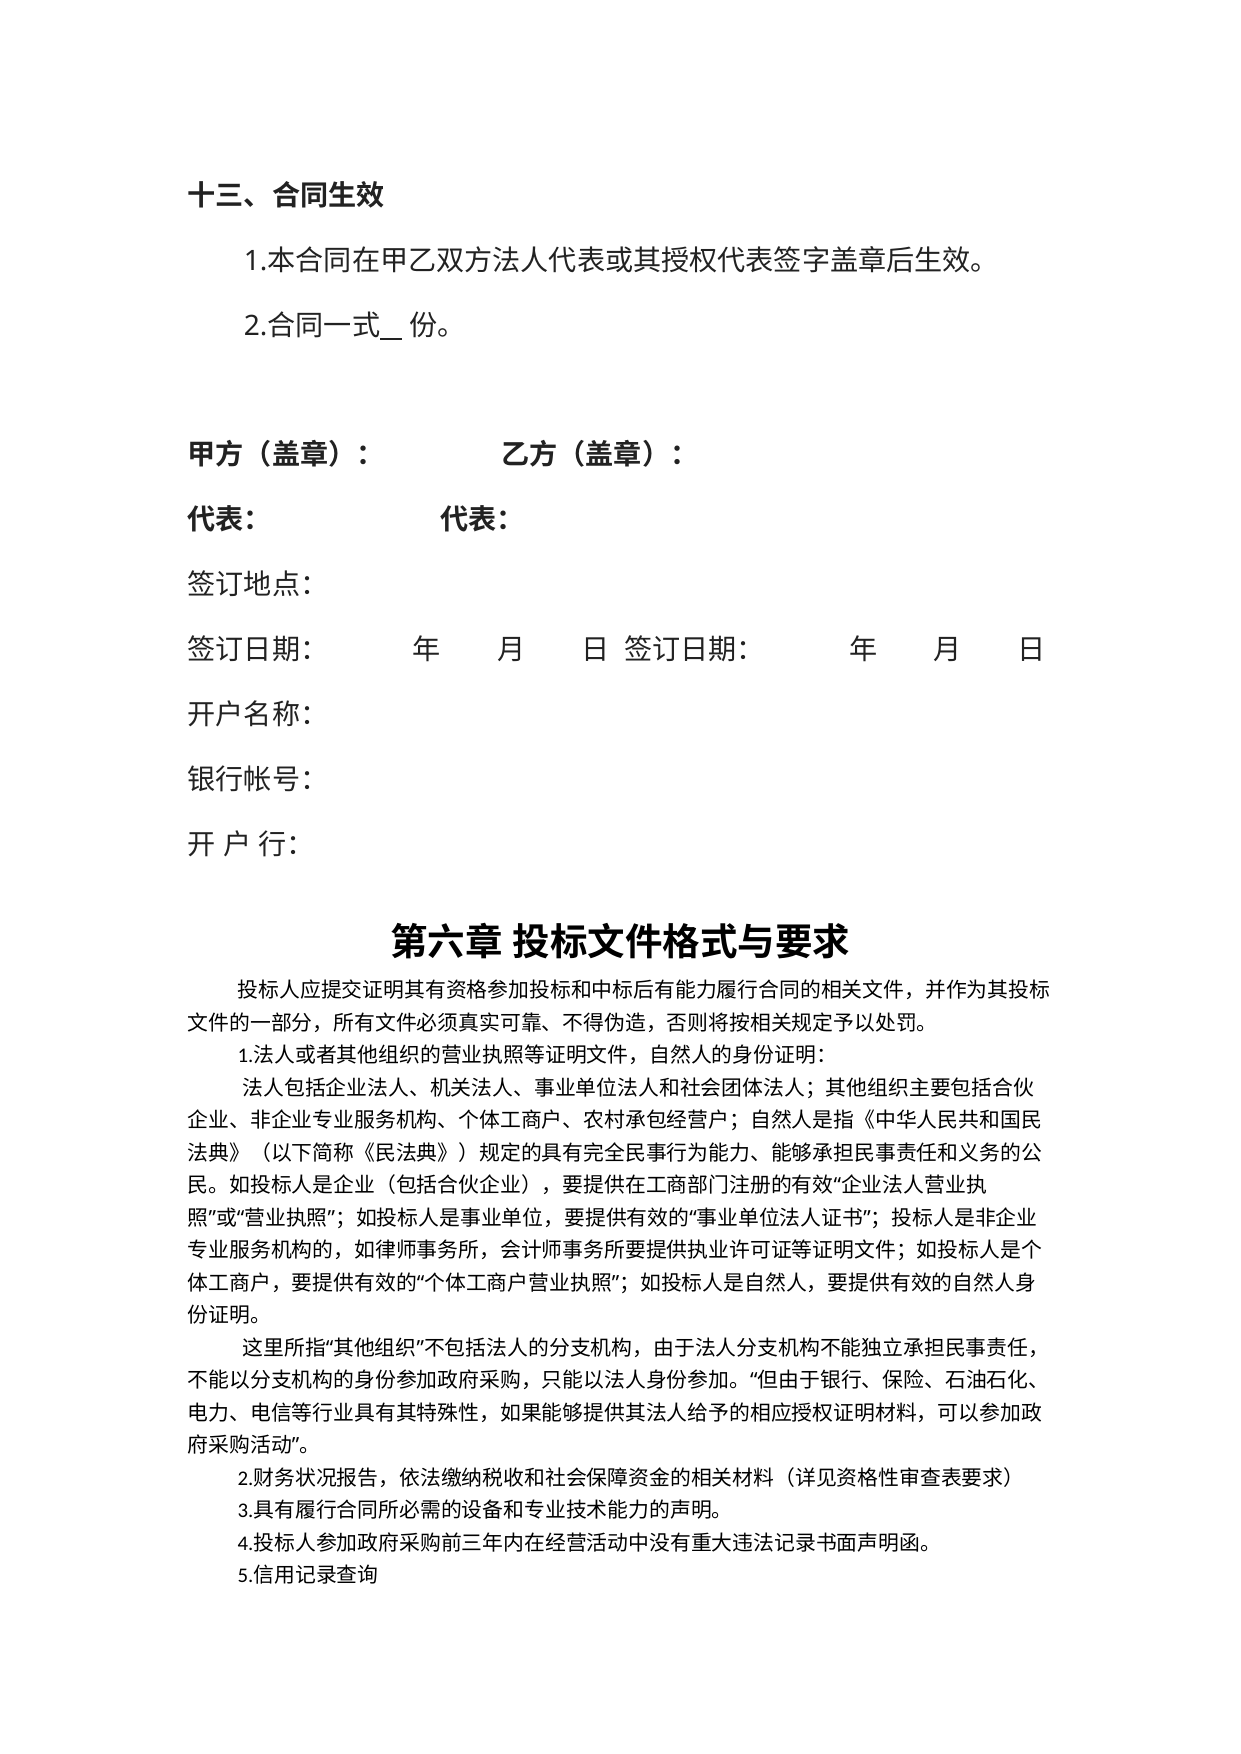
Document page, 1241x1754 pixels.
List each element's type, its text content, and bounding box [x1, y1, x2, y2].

text 5.信用记录查询 [187, 1558, 1053, 1591]
text 4.投标人参加政府采购前三年内在经营活动中没有重大违法记录书面声明函。 [187, 1526, 1053, 1558]
text 1.法人或者其他组织的营业执照等证明文件，自然人的身份证明： [187, 1038, 1053, 1071]
text 开 户 行： [187, 811, 1053, 876]
text 银行帐号： [187, 746, 1053, 811]
text 法人包括企业法人、机关法人、事业单位法人和社会团体法人；其他组织主要包括合伙企业、非企业专业服务机构、个体工商户、农村承包经营户；自然人是指《中华人民共和国民法典》（以下简称《民法典》）规定的具有完全民事行为能力、能够承担民事责任和义务的公民。如投标人是企业（包括合伙企业），要提供在工商部门注册的有效“企业法人营业执照”或“营业执照”；如投标人是事业单位，要提供有效的“事业单位法人证书”；投标人是非企业专业服务机构的，如律师事务所，会计师事务所要提供执业许可证等证明文件；如投标人是个体工商户，要提供有效的“个体工商户营业执照”；如投标人是自然人，要提供有效的自然人身份证明。 [187, 1071, 1053, 1331]
text 签订地点： [187, 551, 1053, 616]
text 签订日期： 年 月 日 签订日期： 年 月 日 [187, 616, 1053, 681]
text 这里所指“其他组织”不包括法人的分支机构，由于法人分支机构不能独立承担民事责任，不能以分支机构的身份参加政府采购，只能以法人身份参加。“但由于银行、保险、石油石化、电力、电信等行业具有其特殊性，如果能够提供其法人给予的相应授权证明材料，可以参加政府采购活动”。 [187, 1331, 1053, 1461]
text 甲方（盖章）： 乙方（盖章）： [187, 421, 1053, 486]
text 代表： 代表： [187, 486, 1053, 551]
text 开户名称： [187, 681, 1053, 746]
text 投标人应提交证明其有资格参加投标和中标后有能力履行合同的相关文件，并作为其投标文件的一部分，所有文件必须真实可靠、不得伪造，否则将按相关规定予以处罚。 [187, 973, 1053, 1038]
text 1.本合同在甲乙双方法人代表或其授权代表签字盖章后生效。 [187, 227, 1053, 292]
text 十三、合同生效 [187, 162, 1053, 227]
text 2.合同一式 份。 [187, 292, 1053, 357]
text 3.具有履行合同所必需的设备和专业技术能力的声明。 [187, 1493, 1053, 1526]
text 第六章 投标文件格式与要求 [187, 908, 1053, 973]
text 2.财务状况报告，依法缴纳税收和社会保障资金的相关材料（详见资格性审查表要求） [187, 1461, 1053, 1493]
